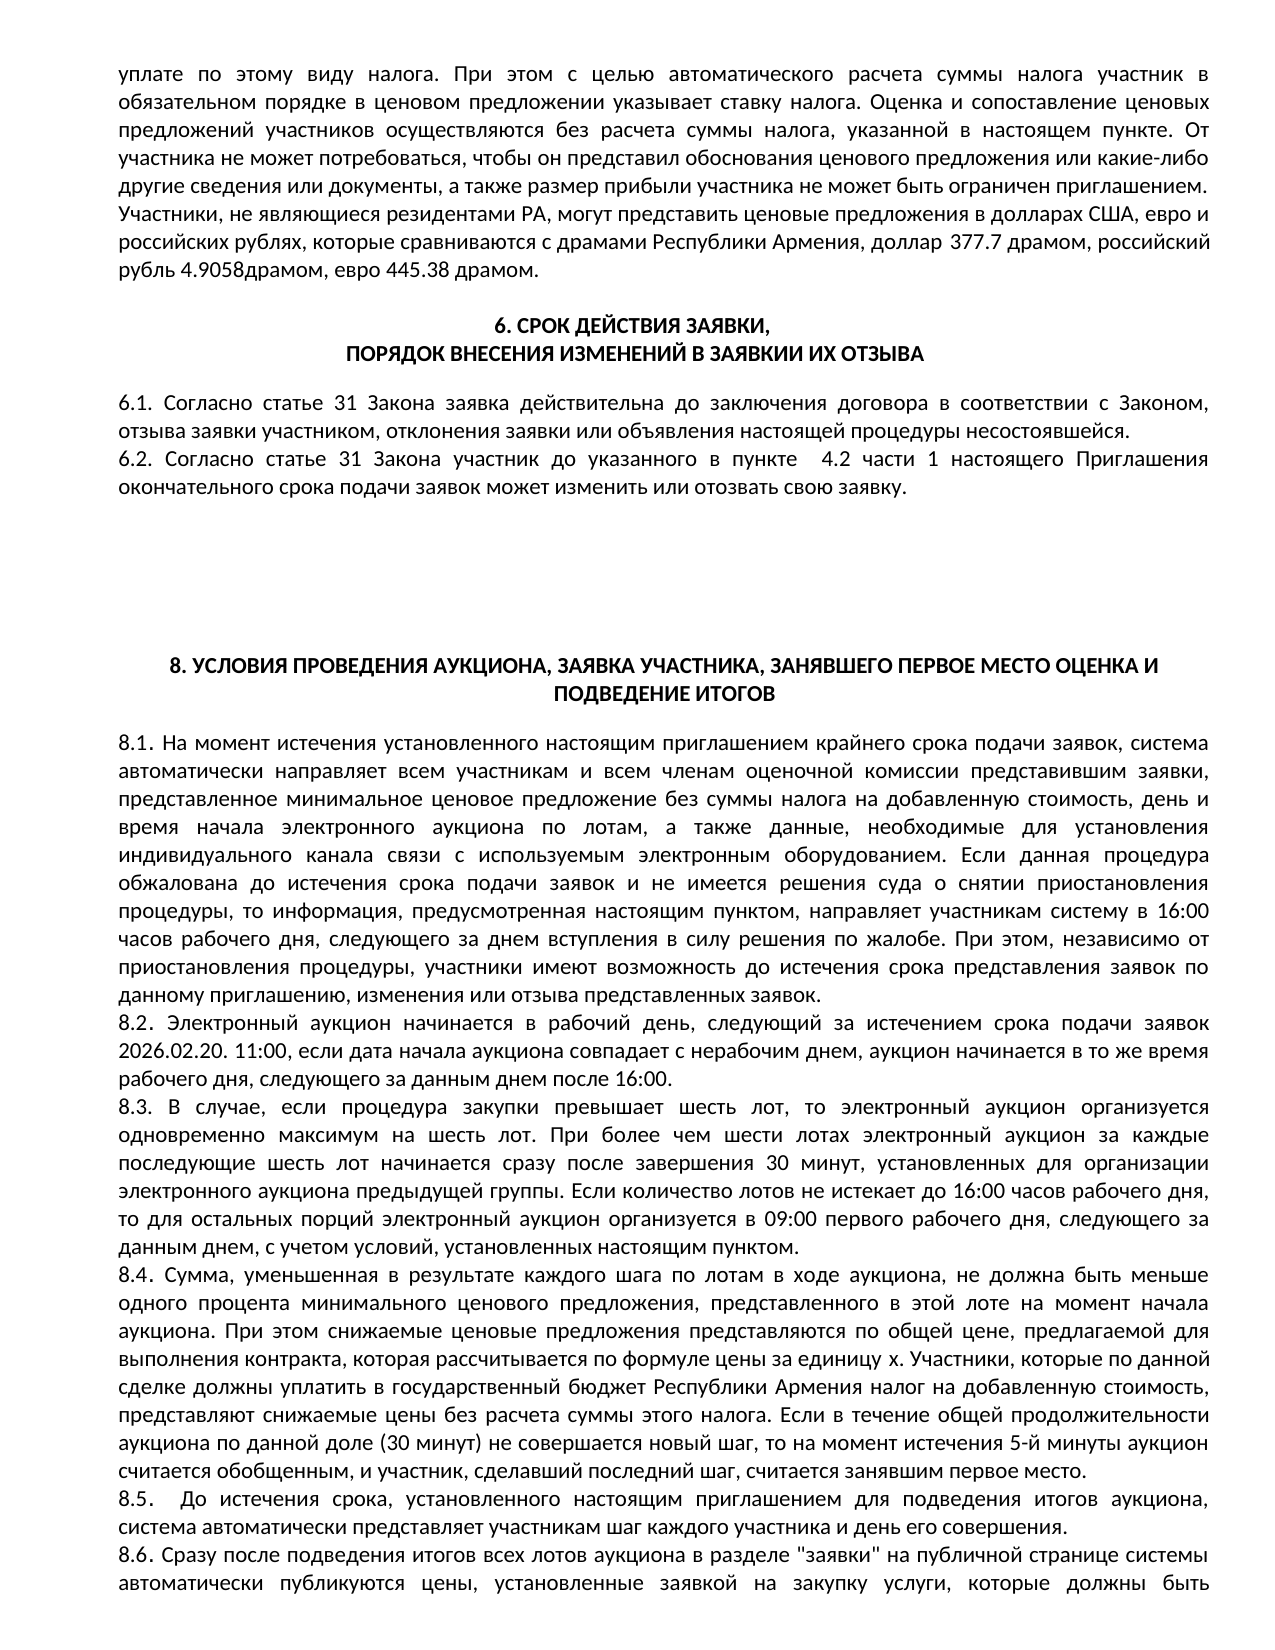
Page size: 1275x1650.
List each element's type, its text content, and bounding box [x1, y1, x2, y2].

text 8.4․ Сумма, уменьшенная в результате каждого шага по лотам в ходе аукциона, не должна быть меньше одного процента минимального ценового предложения, представленного в этой лоте на момент начала аукциона. При этом снижаемые ценовые предложения представляются по общей цене, предлагаемой для выполнения контракта, которая рассчитывается по формуле цены за единицу x. Участники, которые по данной сделке должны уплатить в государственный бюджет Республики Армения налог на добавленную стоимость, представляют снижаемые цены без расчета суммы этого налога. Если в течение общей продолжительности аукциона по данной доле (30 минут) не совершается новый шаг, то на момент истечения 5-й минуты аукцион считается обобщенным, и участник, сделавший последний шаг, считается занявшим первое место. [118, 1260, 1211, 1484]
text 8.5․ До истечения срока, установленного настоящим приглашением для подведения итогов аукциона, система автоматически представляет участникам шаг каждого участника и день его совершения. [118, 1484, 1211, 1540]
text 6. СРОК ДЕЙСТВИЯ ЗАЯВКИ, ПОРЯДОК ВНЕСЕНИЯ ИЗМЕНЕНИЙ В ЗАЯВКИИ ИХ ОТЗЫВА [118, 311, 1152, 367]
text 8.2․ Электронный аукцион начинается в рабочий день, следующий за истечением срока подачи заявок 2026.02.20. 11:00 , если дата начала аукциона совпадает с нерабочим днем, аукцион начинается в то же время рабочего дня, следующего за данным днем после 16:00. [118, 1008, 1211, 1092]
text Участники, не являющиеся резидентами РА, могут представить ценовые предложения в долларах США, евро и российских рублях, которые сравниваются с драмами Республики Армения, доллар 377.7 драмом, российский рубль 4.9058драмом, евро 445.38 драмом. [118, 199, 1211, 283]
text 8. УСЛОВИЯ ПРОВЕДЕНИЯ АУКЦИОНА, ЗАЯВКА УЧАСТНИКА, ЗАНЯВШЕГО ПЕРВОЕ МЕСТО ОЦЕНКА И ПОДВЕДЕНИЕ ИТОГОВ [118, 651, 1211, 707]
text 8.3. В случае, если процедура закупки превышает шесть лот, то электронный аукцион организуется одновременно максимум на шесть лот. При более чем шести лотах электронный аукцион за каждые последующие шесть лот начинается сразу после завершения 30 минут, установленных для организации электронного аукциона предыдущей группы. Если количество лотов не истекает до 16:00 часов рабочего дня, то для остальных порций электронный аукцион организуется в 09:00 первого рабочего дня, следующего за данным днем, с учетом условий, установленных настоящим пунктом. [118, 1092, 1211, 1260]
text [118, 59, 1211, 199]
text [118, 1540, 1211, 1596]
text 6.1. Согласно статье 31 Закона заявка действительна до заключения договора в соответствии с Законом, отзыва заявки участником, отклонения заявки или объявления настоящей процедуры несостоявшейся. [118, 388, 1211, 444]
text 8.1․ На момент истечения установленного настоящим приглашением крайнего срока подачи заявок, система автоматически направляет всем участникам и всем членам оценочной комиссии представившим заявки, представленное минимальное ценовое предложение без суммы налога на добавленную стоимость, день и время начала электронного аукциона по лотам, а также данные, необходимые для установления индивидуального канала связи с используемым электронным оборудованием. Если данная процедура обжалована до истечения срока подачи заявок и не имеется решения суда о снятии приостановления процедуры, то информация, предусмотренная настоящим пунктом, направляет участникам систему в 16:00 часов рабочего дня, следующего за днем вступления в силу решения по жалобе. При этом, независимо от приостановления процедуры, участники имеют возможность до истечения срока представления заявок по данному приглашению, изменения или отзыва представленных заявок. [118, 728, 1211, 1008]
text 6.2. Согласно статье 31 Закона участник до указанного в пункте 4.2 части 1 настоящего Приглашения окончательного срока подачи заявок может изменить или отозвать свою заявку. [118, 444, 1211, 500]
